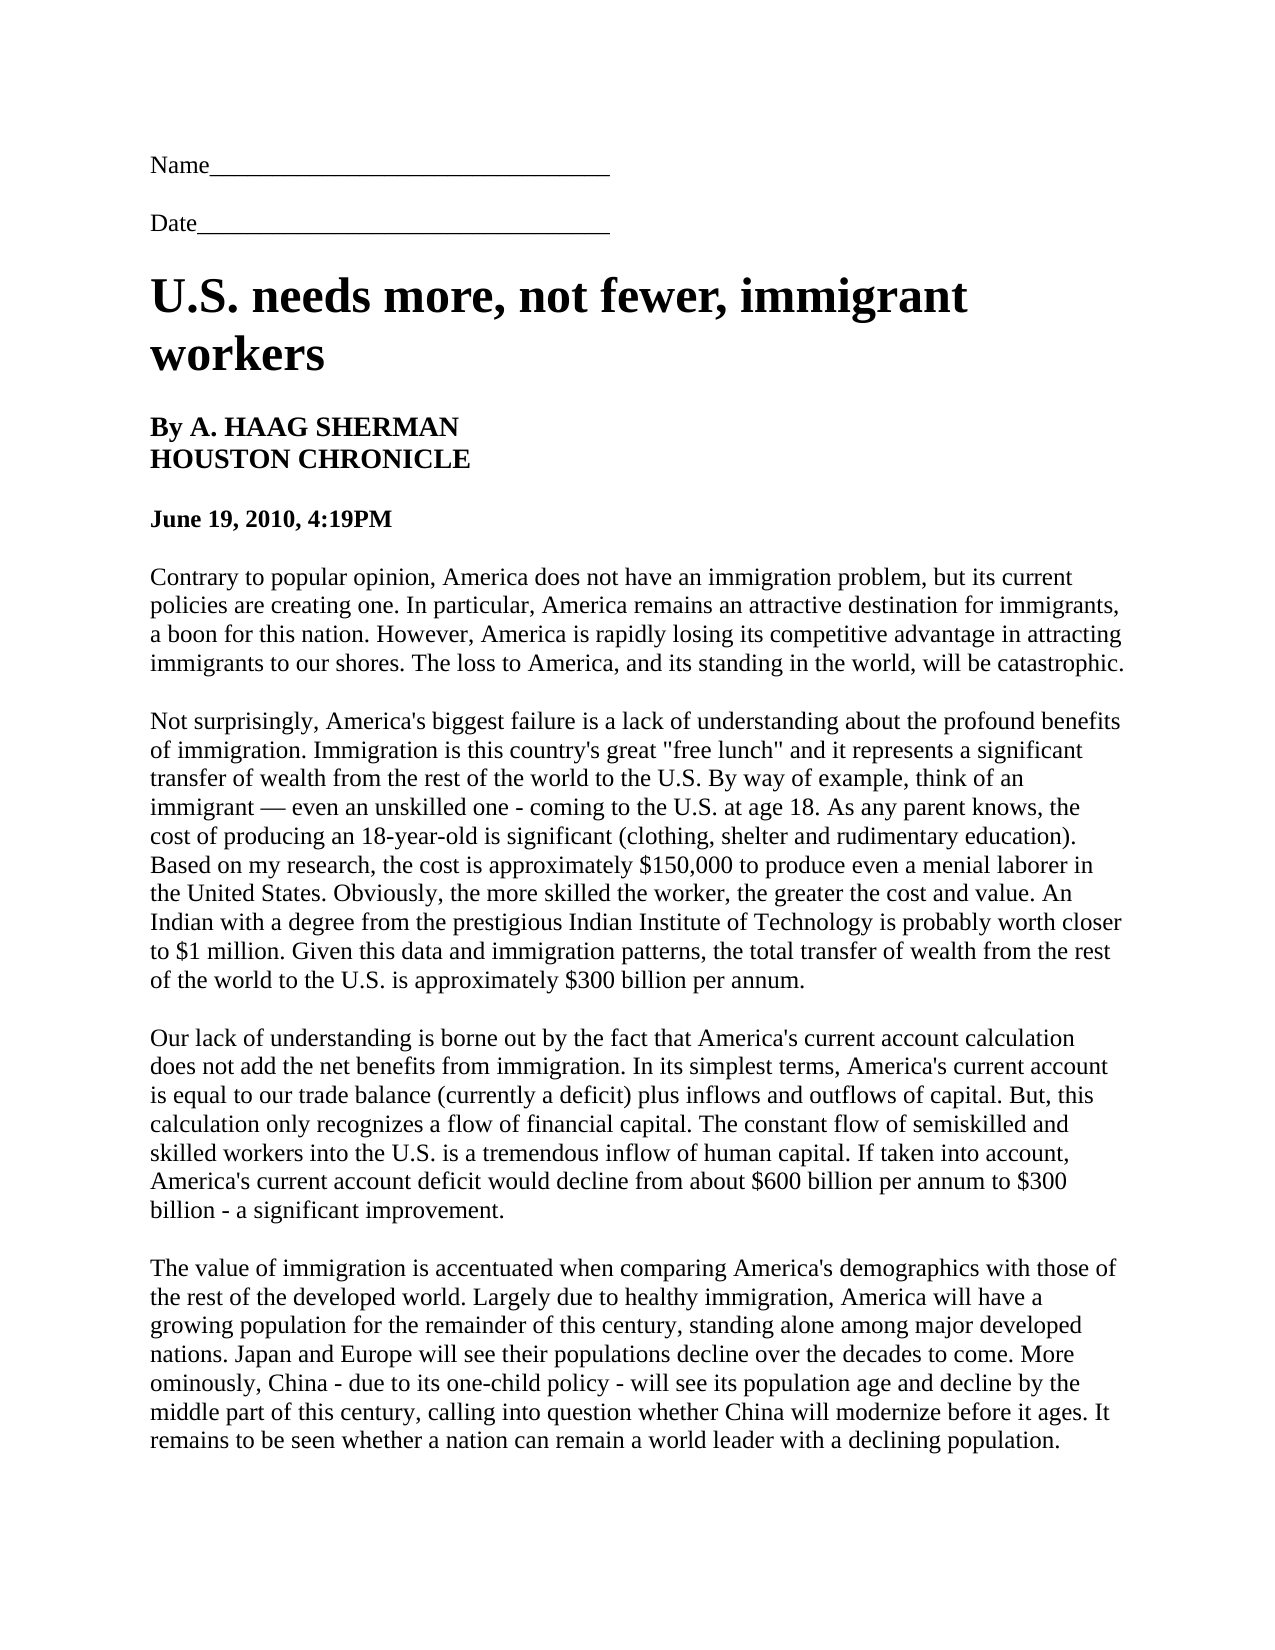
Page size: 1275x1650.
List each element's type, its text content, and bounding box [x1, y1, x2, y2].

text June 19, 2010, 4:19PM [150, 504, 1125, 533]
text U.S. needs more, not fewer, immigrant workers [150, 266, 1125, 381]
text Contrary to popular opinion, America does not have an immigration problem, but its current policies are creating one. In particular, America remains an attractive destination for immigrants, a boon for this nation. However, America is rapidly losing its competitive advantage in attracting immigrants to our shores. The loss to America, and its standing in the world, will be catastrophic. [150, 562, 1125, 677]
text Our lack of understanding is borne out by the fact that America's current account calculation does not add the net benefits from immigration. In its simplest terms, America's current account is equal to our trade balance (currently a deficit) plus inflows and outflows of capital. But, this calculation only recognizes a flow of financial capital. The constant flow of semiskilled and skilled workers into the U.S. is a tremendous inflow of human capital. If taken into account, America's current account deficit would decline from about $600 billion per annum to $300 billion - a significant improvement. [150, 1023, 1125, 1224]
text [150, 1253, 1125, 1454]
text By A. HAAG SHERMAN HOUSTON CHRONICLE [150, 410, 1125, 475]
text Name________________________________ [150, 150, 1125, 179]
text Date_________________________________ [150, 208, 1125, 237]
text Not surprisingly, America's biggest failure is a lack of understanding about the profound benefits of immigration. Immigration is this country's great "free lunch" and it represents a significant transfer of wealth from the rest of the world to the U.S. By way of example, think of an immigrant — even an unskilled one - coming to the U.S. at age 18. As any parent knows, the cost of producing an 18-year-old is significant (clothing, shelter and rudimentary education). Based on my research, the cost is approximately $150,000 to produce even a menial laborer in the United States. Obviously, the more skilled the worker, the greater the cost and value. An Indian with a degree from the prestigious Indian Institute of Technology is probably worth closer to $1 million. Given this data and immigration patterns, the total transfer of wealth from the rest of the world to the U.S. is approximately $300 billion per annum. [150, 706, 1125, 993]
